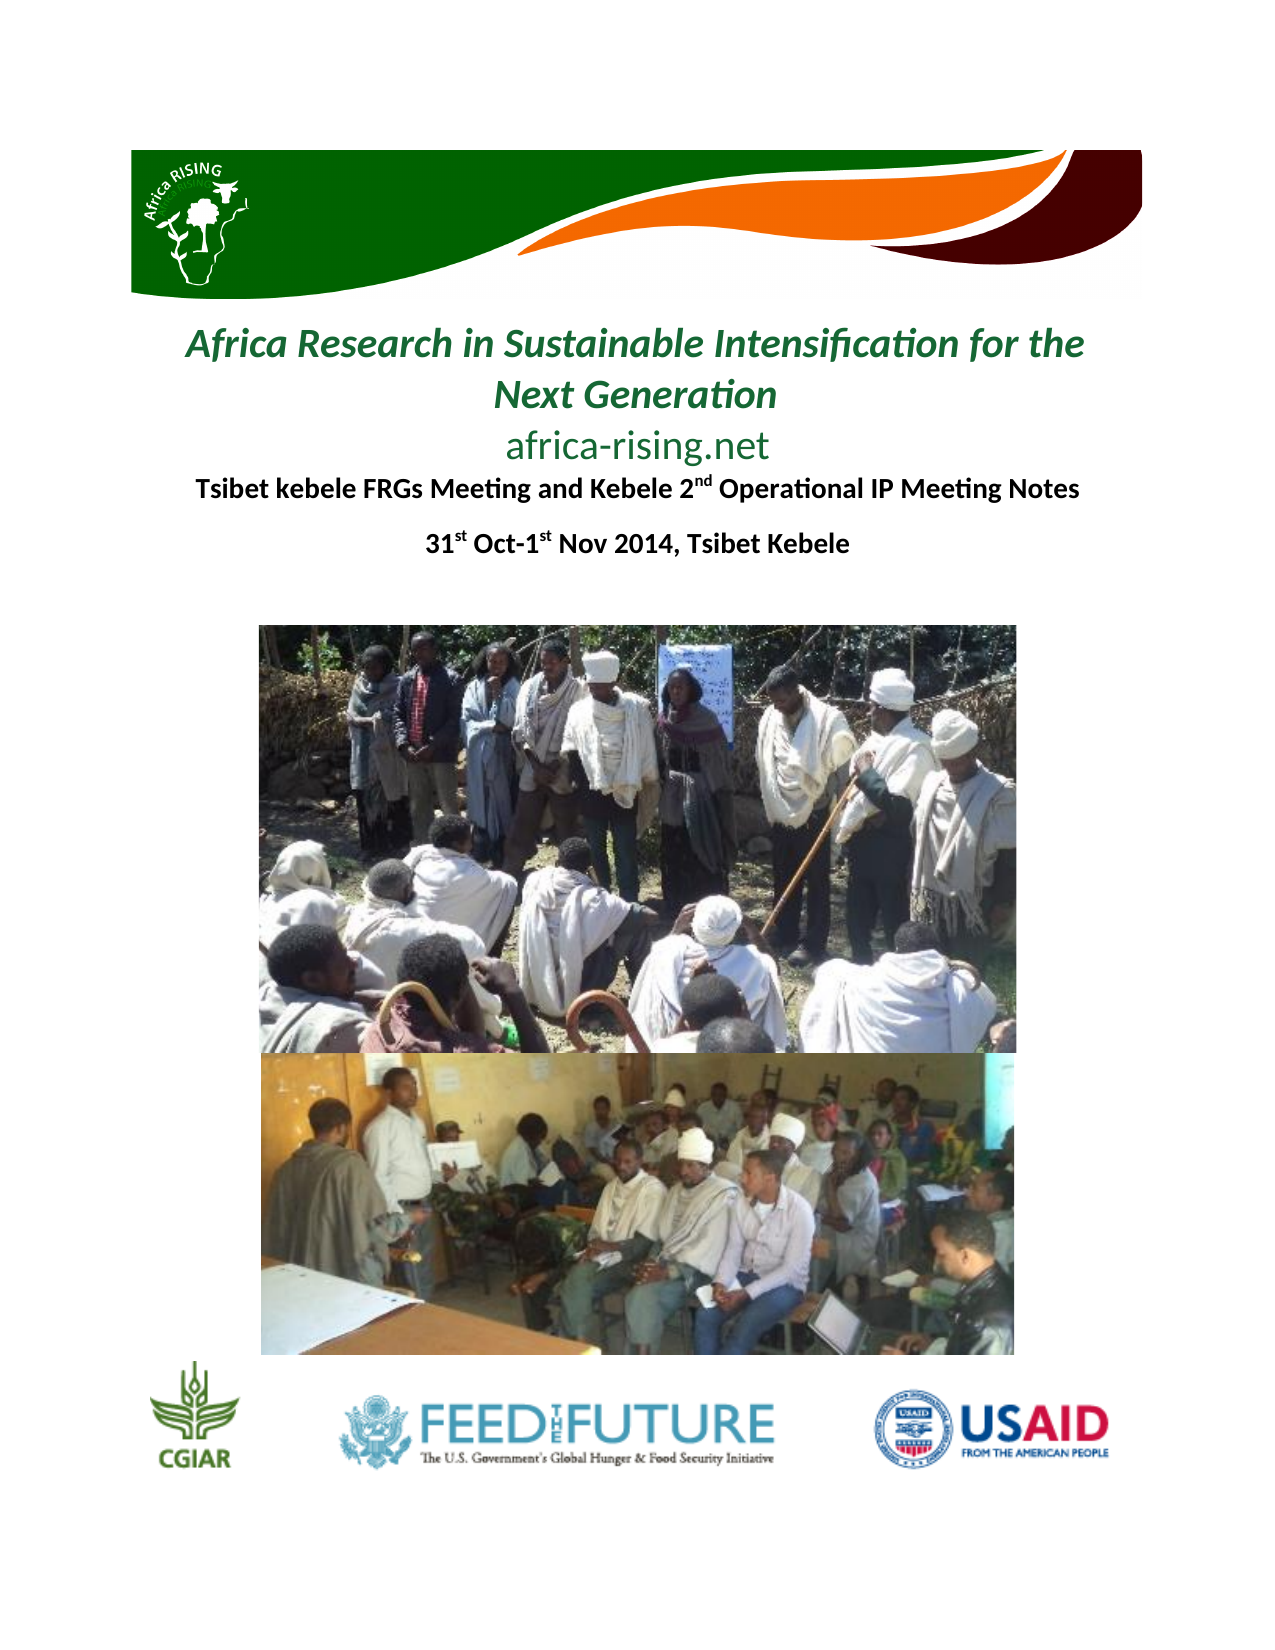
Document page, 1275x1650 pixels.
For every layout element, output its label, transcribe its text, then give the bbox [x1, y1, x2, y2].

picture [150, 1361, 1110, 1471]
text 31st Oct-1st Nov 2014, Tsibet Kebele [150, 525, 1125, 561]
text africa-rising.net [150, 419, 1125, 470]
text Tsibet kebele FRGs Meeting and Kebele 2nd Operational IP Meeting Notes [150, 470, 1125, 506]
text Africa Research in Sustainable Intensification for the Next Generation [150, 317, 1125, 419]
picture [131, 150, 1143, 299]
picture [258, 625, 1017, 1355]
